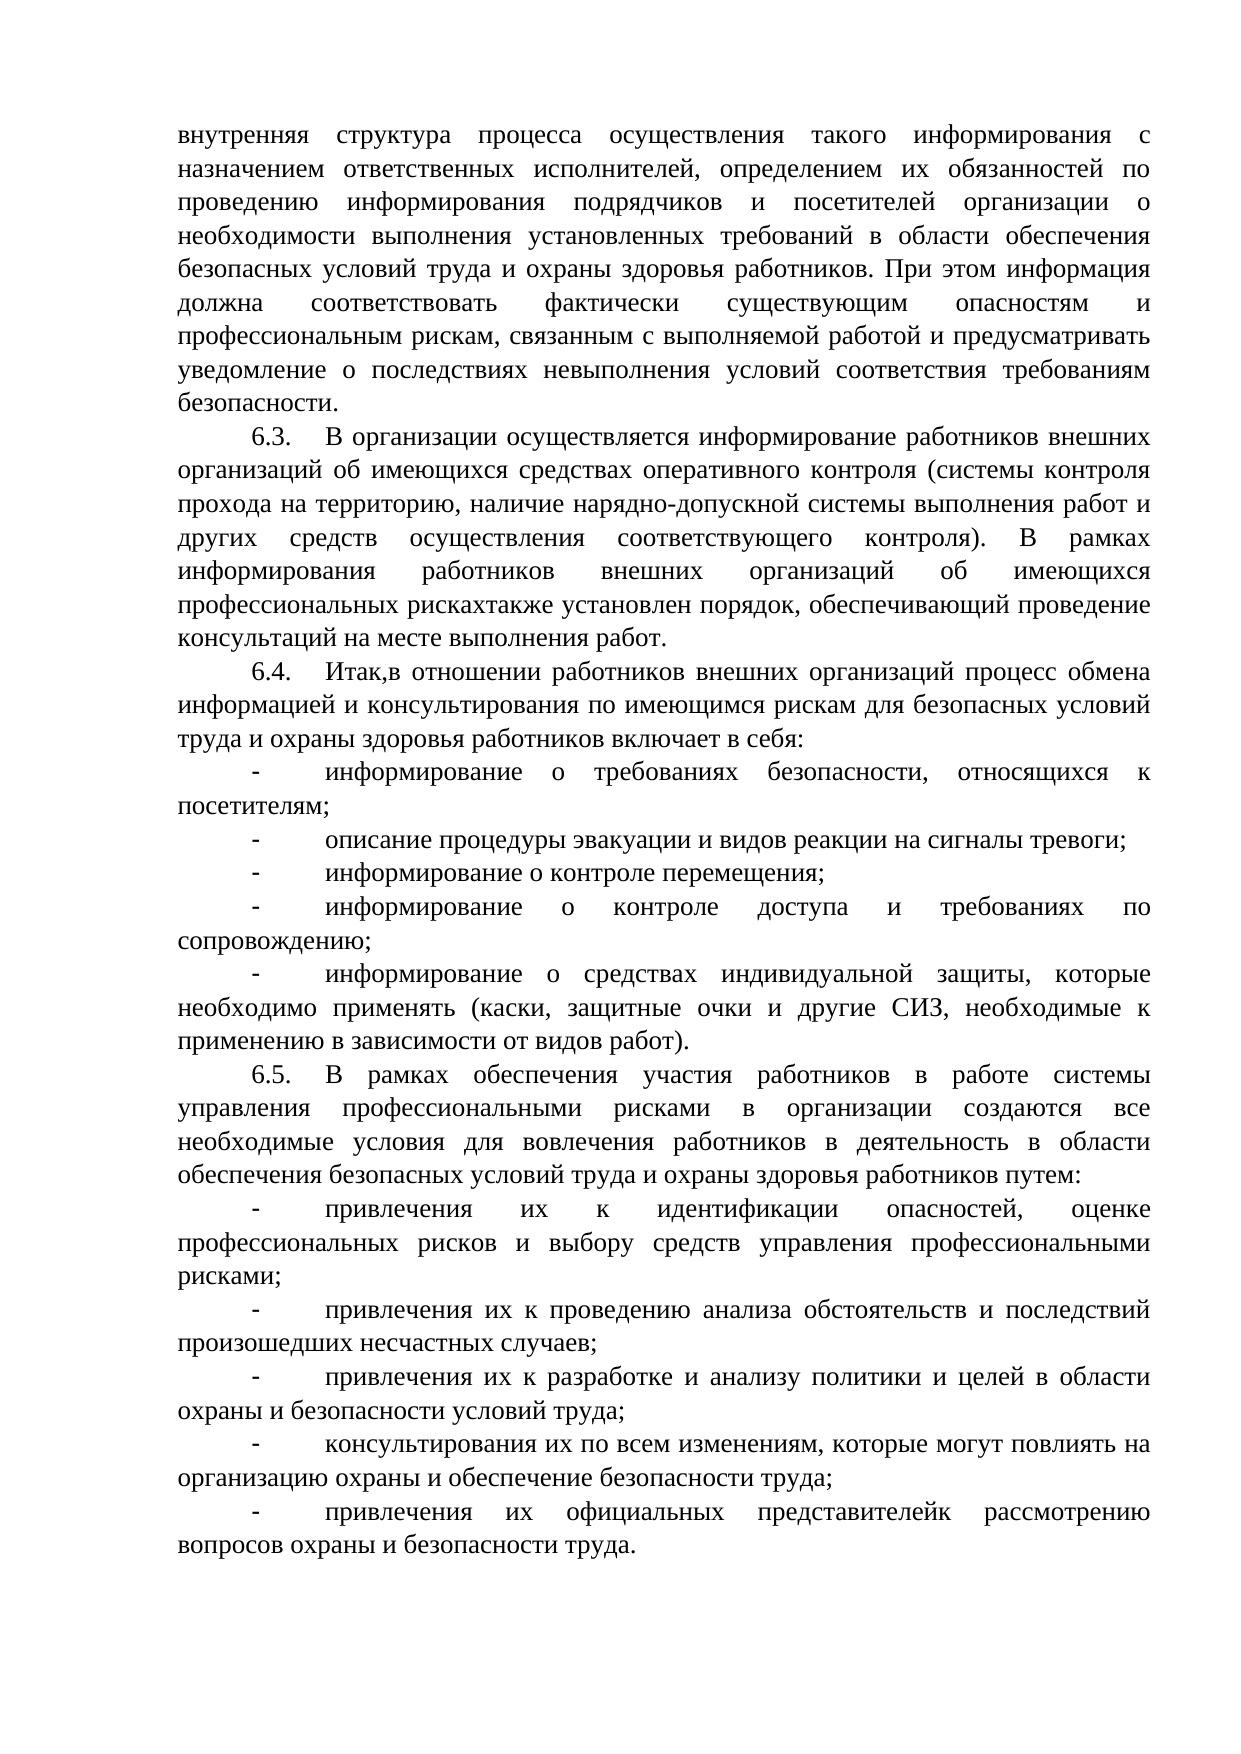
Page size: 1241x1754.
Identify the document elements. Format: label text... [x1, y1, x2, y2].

list информирование о средствах индивидуальной защиты, которые необходимо применять (каски, защитные очки и другие СИЗ, необходимые к применению в зависимости от видов работ). [177, 957, 1152, 1056]
list Итак,в отношении работников внешних организаций процесс обмена информацией и консультирования по имеющимся рискам для безопасных условий труда и охраны здоровья работников включает в себя: [177, 655, 1152, 753]
list информирование о контроле перемещения; [177, 856, 1152, 888]
list привлечения их к проведению анализа обстоятельств и последствий произошедших несчастных случаев; [177, 1293, 1152, 1358]
list консультирования их по всем изменениям, которые могут повлиять на организацию охраны и обеспечение безопасности труда; [177, 1427, 1152, 1492]
list привлечения их к идентификации опасностей, оценке профессиональных рисков и выбору средств управления профессиональными рисками; [177, 1192, 1152, 1291]
list информирование о контроле доступа и требованиях по сопровождению; [177, 890, 1152, 955]
list привлечения их официальных представителейк рассмотрению вопросов охраны и безопасности труда. [177, 1494, 1152, 1559]
list информирование о требованиях безопасности, относящихся к посетителям; [177, 755, 1152, 820]
list В организации осуществляется информирование работников внешних организаций об имеющихся средствах оперативного контроля (системы контроля прохода на территорию, наличие нарядно-допускной системы выполнения работ и других средств осуществления соответствующего контроля). В рамках информирования работников внешних организаций об имеющихся профессиональных рискахтакже установлен порядок, обеспечивающий проведение консультаций на месте выполнения работ. [177, 420, 1152, 652]
list описание процедуры эвакуации и видов реакции на сигналы тревоги; [177, 823, 1152, 854]
list привлечения их к разработке и анализу политики и целей в области охраны и безопасности условий труда; [177, 1360, 1152, 1425]
list В рамках обеспечения участия работников в работе системы управления профессиональными рисками в организации создаются все необходимые условия для вовлечения работников в деятельность в области обеспечения безопасных условий труда и охраны здоровья работников путем: [177, 1058, 1152, 1190]
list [177, 118, 1152, 418]
